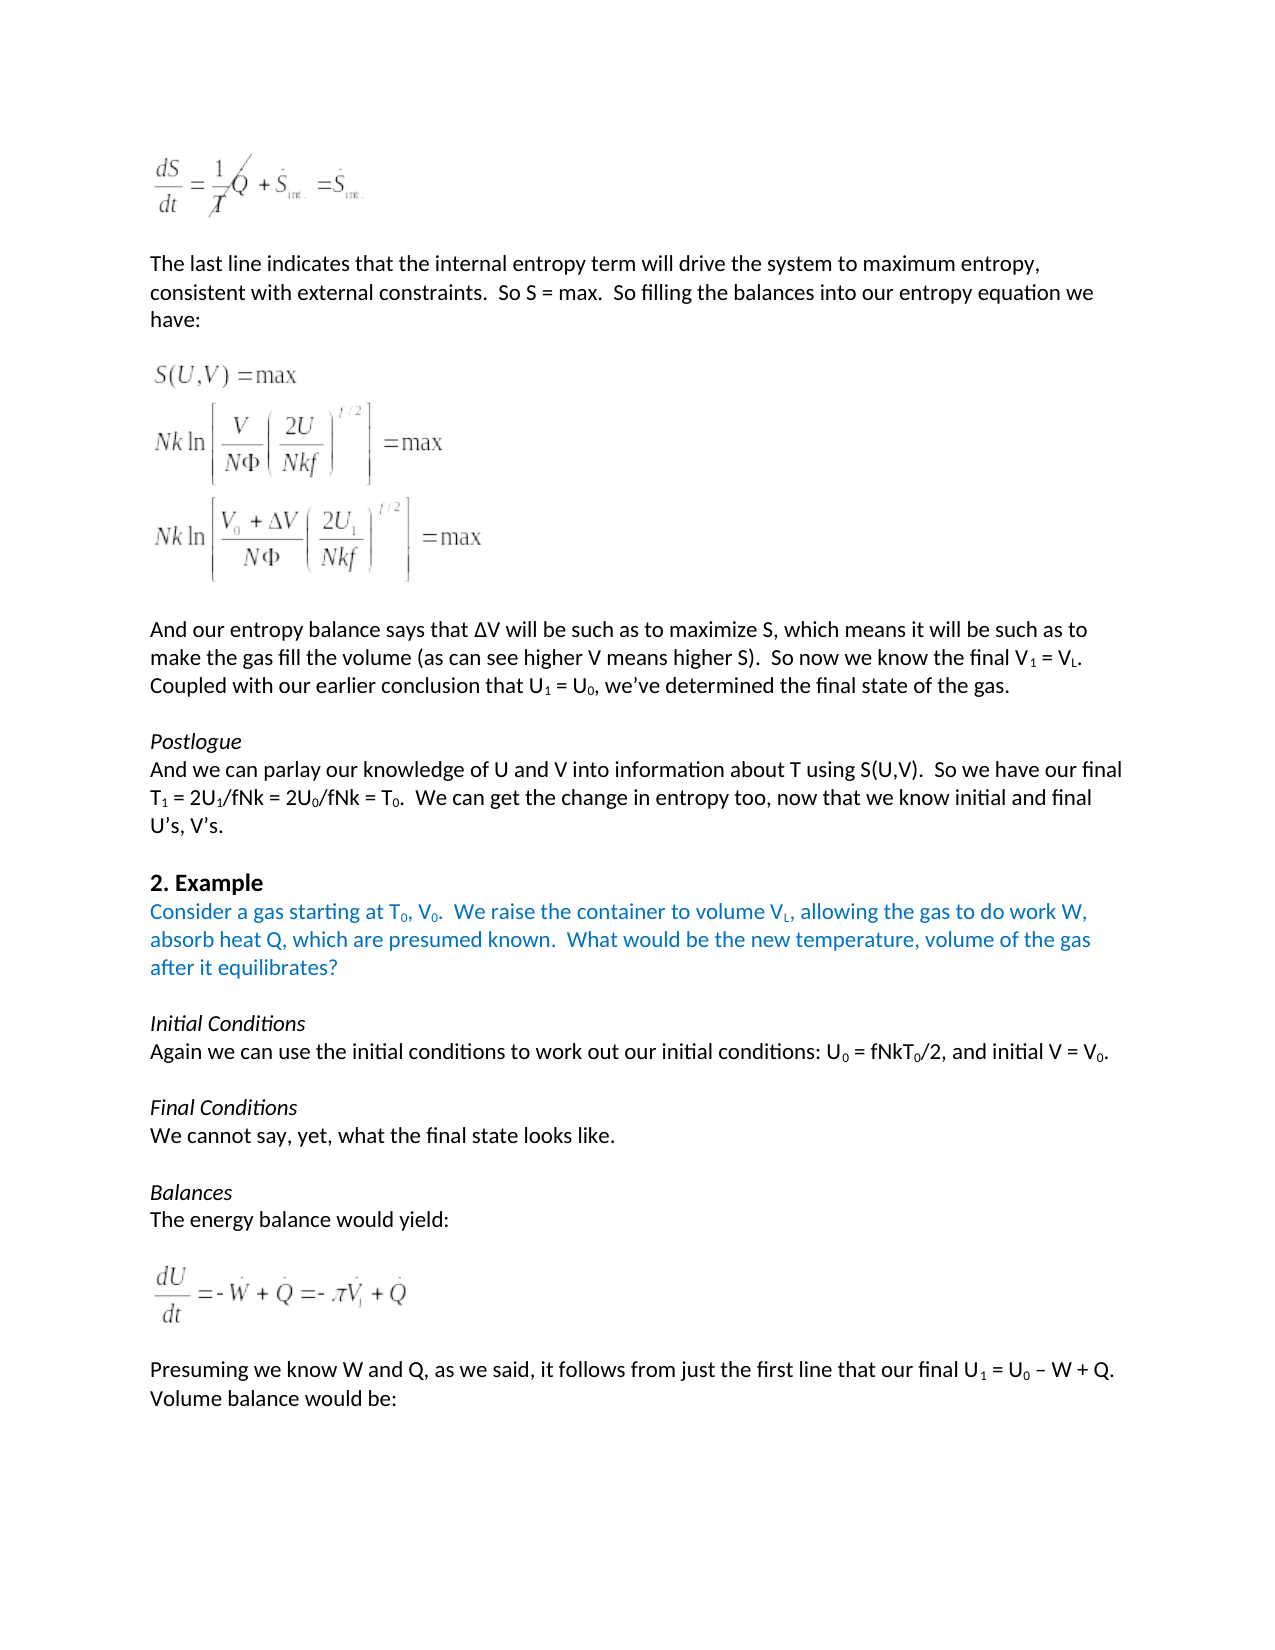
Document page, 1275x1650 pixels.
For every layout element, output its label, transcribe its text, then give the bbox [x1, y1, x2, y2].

text We cannot say, yet, what the final state looks like. [150, 1122, 1125, 1149]
text Again we can use the initial conditions to work out our initial conditions: U0 = fNkT0/2, and initial V = V0. [150, 1037, 1125, 1066]
text Final Conditions [150, 1093, 1125, 1122]
text The last line indicates that the internal entropy term will drive the system to maximum entropy, consistent with external constraints. So S = max. So filling the balances into our entropy equation we have: [150, 249, 1125, 334]
text Initial Conditions [150, 1009, 1125, 1037]
text The energy balance would yield: [150, 1206, 1125, 1234]
text And our entropy balance says that ΔV will be such as to maximize S, which means it will be such as to make the gas fill the volume (as can see higher V means higher S). So now we know the final V1 = VL. Coupled with our earlier conclusion that U1 = U0, we’ve determined the final state of the gas. [150, 615, 1125, 699]
text Balances [150, 1178, 1125, 1206]
text Postlogue [150, 727, 1125, 755]
text Presuming we know W and Q, as we said, it follows from just the first line that our final U1 = U0 – W + Q. Volume balance would be: [150, 1356, 1125, 1412]
text Consider a gas starting at T0, V0. We raise the container to volume VL, allowing the gas to do work W, absorb heat Q, which are presumed known. What would be the new temperature, volume of the gas after it equilibrates? [150, 897, 1125, 981]
text And we can parlay our knowledge of U and V into information about T using S(U,V). So we have our final T1 = 2U1/fNk = 2U0/fNk = T0. We can get the change in entropy too, now that we know initial and final U’s, V’s. [150, 755, 1125, 839]
text 2. Example [150, 867, 1125, 897]
